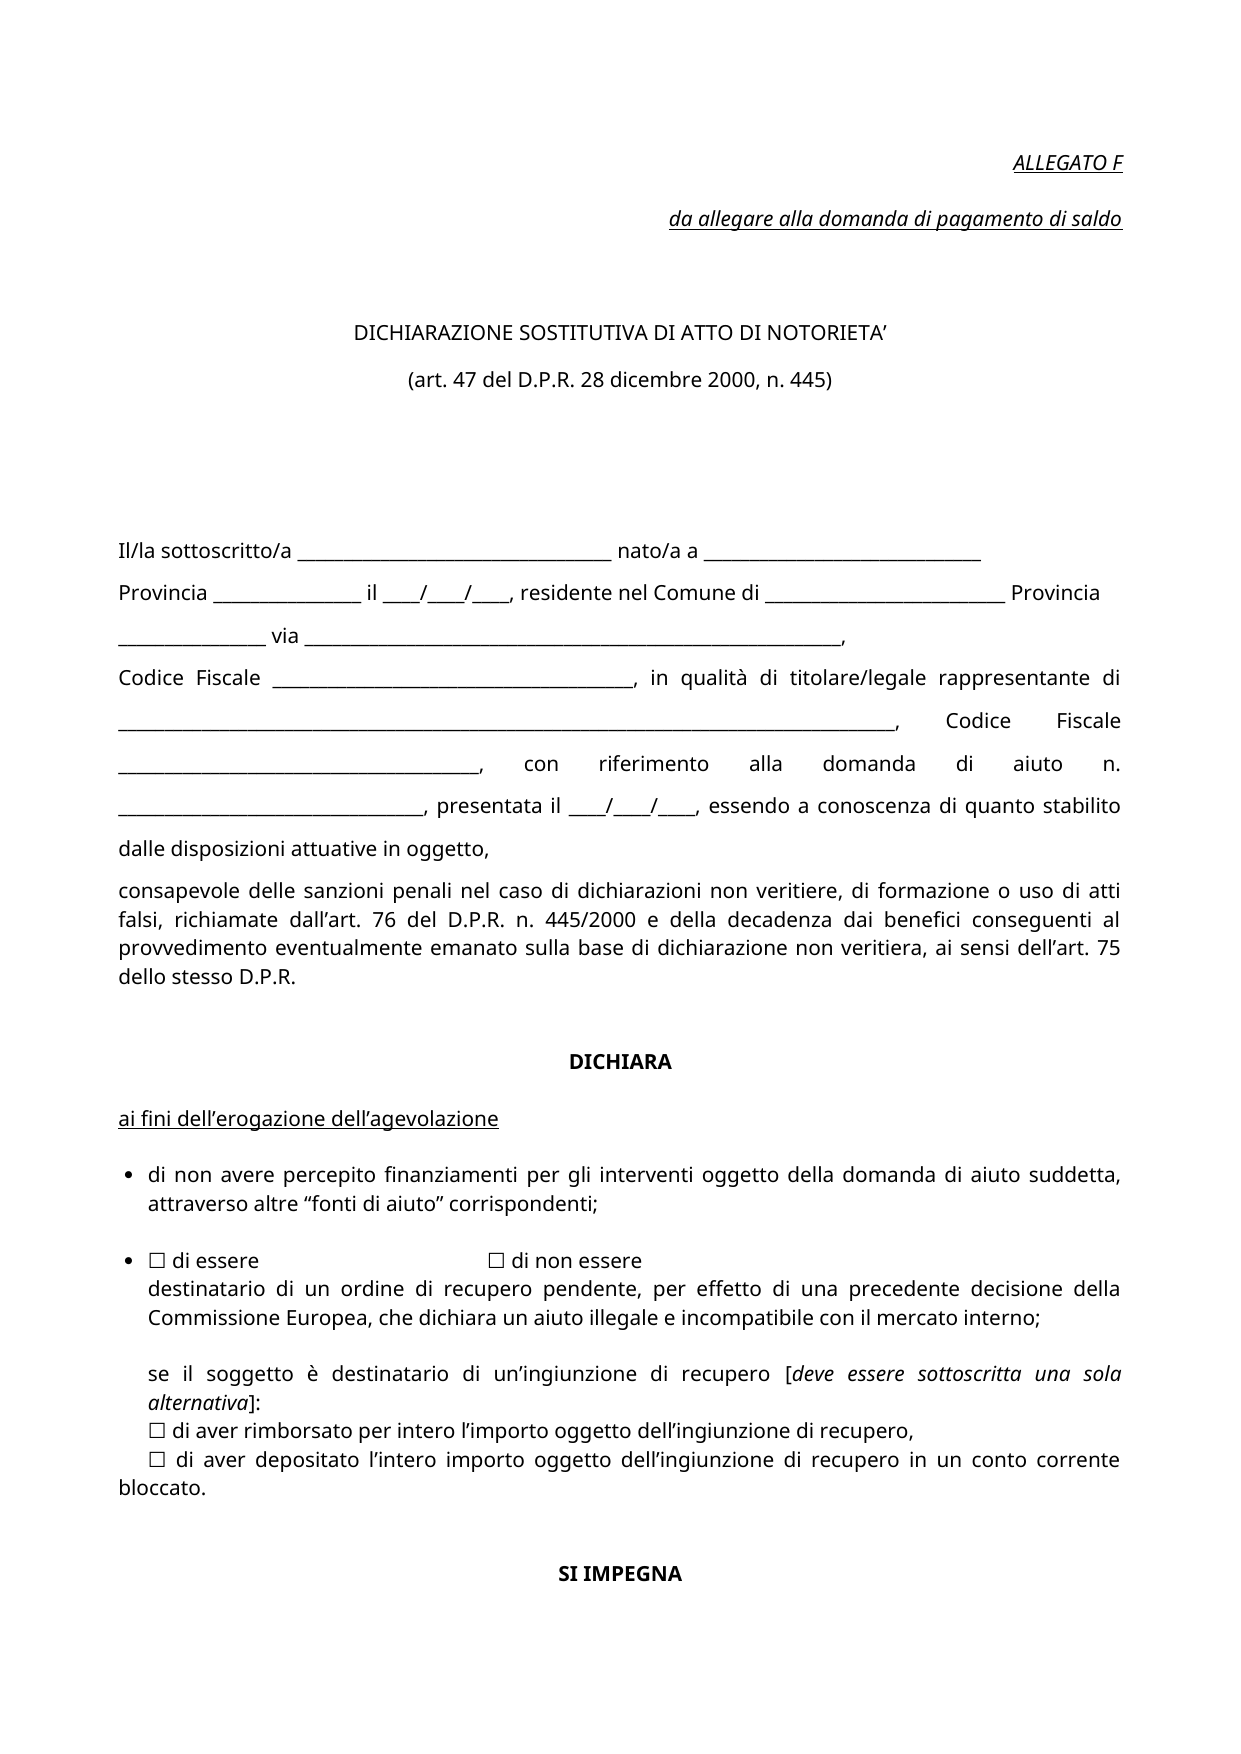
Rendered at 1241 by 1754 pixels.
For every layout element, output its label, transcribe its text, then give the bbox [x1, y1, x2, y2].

text Il/la sottoscritto/a __________________________________ nato/a a ______________________________ [118, 536, 1122, 564]
text consapevole delle sanzioni penali nel caso di dichiarazioni non veritiere, di formazione o uso di atti falsi, richiamate dall’art. 76 del D.P.R. n. 445/2000 e della decadenza dai benefici conseguenti al provvedimento eventualmente emanato sulla base di dichiarazione non veritiera, ai sensi dell’art. 75 dello stesso D.P.R. [118, 877, 1122, 990]
text se il soggetto è destinatario di un’ingiunzione di recupero [deve essere sottoscritta una sola alternativa]: [148, 1359, 1122, 1416]
text destinatario di un ordine di recupero pendente, per effetto di una precedente decisione della Commissione Europea, che dichiara un aiuto illegale e incompatibile con il mercato interno; [148, 1274, 1122, 1331]
text SI IMPEGNA [118, 1559, 1122, 1587]
text ALLEGATO F [118, 148, 1122, 176]
text ai fini dell’erogazione dell’agevolazione [118, 1104, 1122, 1132]
list ☐ di essere ☐ di non essere [125, 1246, 1122, 1274]
list di non avere percepito finanziamenti per gli interventi oggetto della domanda di aiuto suddetta, attraverso altre “fonti di aiuto” corrispondenti; [125, 1161, 1122, 1217]
text da allegare alla domanda di pagamento di saldo [118, 204, 1122, 233]
text DICHIARAZIONE SOSTITUTIVA DI ATTO DI NOTORIETA’ [118, 318, 1122, 346]
text DICHIARA [118, 1047, 1122, 1075]
text (art. 47 del D.P.R. 28 dicembre 2000, n. 445) [118, 365, 1122, 393]
text Provincia ________________ il ____/____/____, residente nel Comune di __________________________ Provincia ________________ via __________________________________________________________, [118, 578, 1122, 649]
text ☐ di aver depositato l’intero importo oggetto dell’ingiunzione di recupero in un conto corrente bloccato. [118, 1445, 1122, 1502]
text ☐ di aver rimborsato per intero l’importo oggetto dell’ingiunzione di recupero, [118, 1416, 1122, 1445]
text Codice Fiscale _______________________________________, in qualità di titolare/legale rappresentante di ____________________________________________________________________________________, Codice Fiscale _______________________________________, con riferimento alla domanda di aiuto n. _________________________________, presentata il ____/____/____, essendo a conoscenza di quanto stabilito dalle disposizioni attuative in oggetto, [118, 663, 1122, 862]
